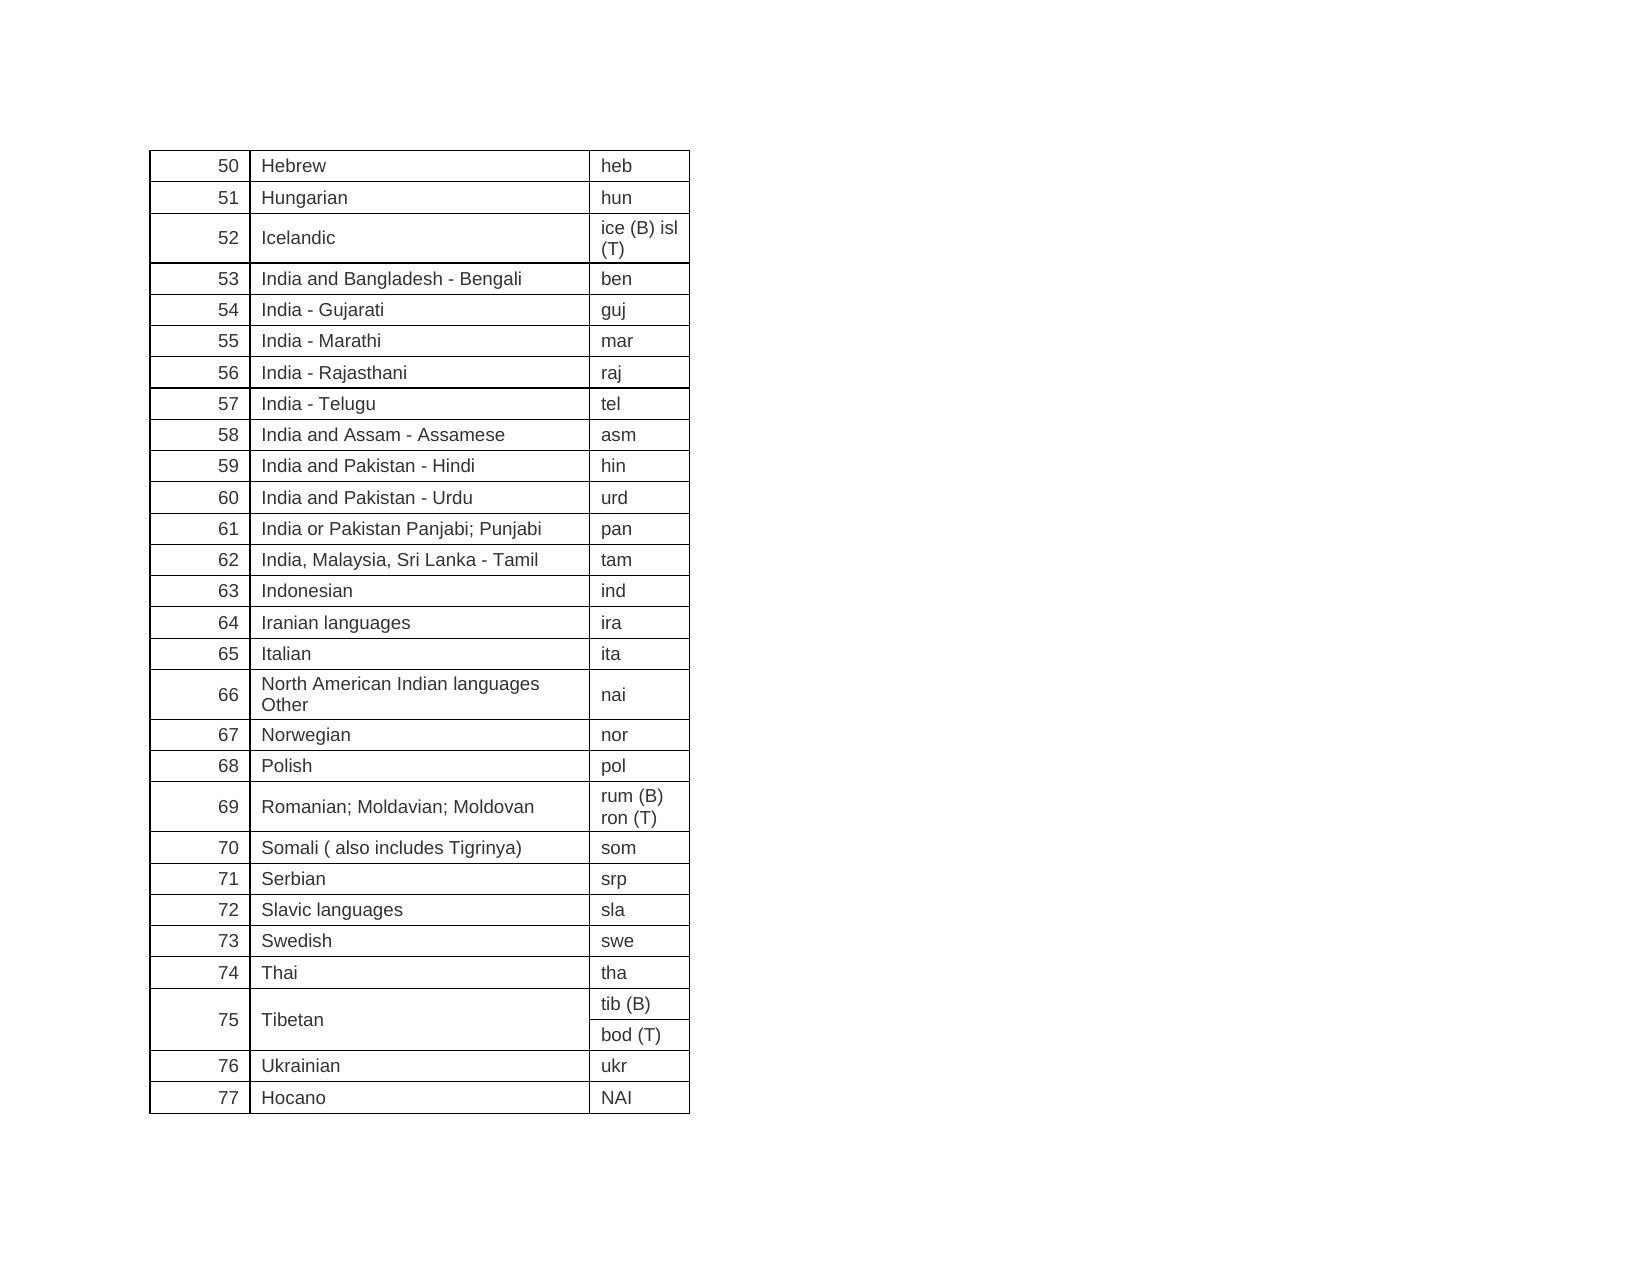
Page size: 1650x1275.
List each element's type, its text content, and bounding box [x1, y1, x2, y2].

table_cell Slavic languages [251, 895, 589, 925]
table_cell 73 [151, 926, 249, 956]
table_cell tha [590, 957, 689, 987]
table_cell 56 [151, 357, 249, 387]
table_cell sla [590, 895, 689, 925]
table_cell tam [590, 545, 689, 575]
table_cell 60 [151, 482, 249, 512]
table_cell ice (B) isl (T) [590, 214, 689, 262]
table_cell Hebrew [251, 151, 589, 181]
table_cell guj [590, 295, 689, 325]
table_cell India, Malaysia, Sri Lanka - Tamil [251, 545, 589, 575]
table_cell srp [590, 864, 689, 894]
table_cell Swedish [251, 926, 589, 956]
table_cell bod (T) [590, 1020, 689, 1050]
table_cell Iranian languages [251, 607, 589, 637]
table_cell 58 [151, 420, 249, 450]
table_cell 57 [151, 389, 249, 419]
table_cell Italian [251, 639, 589, 669]
table_cell rum (B) ron (T) [590, 782, 689, 831]
table_cell 69 [151, 782, 249, 831]
table_cell ita [590, 639, 689, 669]
table_cell North American Indian languages Other [251, 670, 589, 719]
table_cell Romanian; Moldavian; Moldovan [251, 782, 589, 831]
table_cell 68 [151, 751, 249, 781]
table_cell 62 [151, 545, 249, 575]
table_cell 64 [151, 607, 249, 637]
table_cell Serbian [251, 864, 589, 894]
table_cell 66 [151, 670, 249, 719]
table_cell Tibetan [251, 989, 589, 1050]
table_cell raj [590, 357, 689, 387]
table_cell 52 [151, 214, 249, 262]
table_cell 63 [151, 576, 249, 606]
table_cell swe [590, 926, 689, 956]
table_cell ind [590, 576, 689, 606]
table_cell Somali ( also includes Tigrinya) [251, 832, 589, 862]
table_cell India and Bangladesh - Bengali [251, 264, 589, 294]
table_cell 75 [151, 989, 249, 1050]
table_cell 59 [151, 451, 249, 481]
table_cell pan [590, 514, 689, 544]
table_cell NAI [590, 1082, 689, 1112]
table_cell nor [590, 720, 689, 750]
table_cell India or Pakistan Panjabi; Punjabi [251, 514, 589, 544]
table_cell India and Assam - Assamese [251, 420, 589, 450]
table_cell 55 [151, 326, 249, 356]
table_cell ben [590, 264, 689, 294]
table_cell hun [590, 182, 689, 212]
table_cell ukr [590, 1051, 689, 1081]
table_cell tib (B) [590, 989, 689, 1019]
table_cell India and Pakistan - Urdu [251, 482, 589, 512]
table_cell India - Marathi [251, 326, 589, 356]
table_cell 61 [151, 514, 249, 544]
table_cell 77 [151, 1082, 249, 1112]
table_cell ira [590, 607, 689, 637]
table_cell 51 [151, 182, 249, 212]
table_cell 74 [151, 957, 249, 987]
table_cell Polish [251, 751, 589, 781]
table_cell mar [590, 326, 689, 356]
table_cell India - Telugu [251, 389, 589, 419]
table_cell pol [590, 751, 689, 781]
table_cell Hungarian [251, 182, 589, 212]
table_cell Thai [251, 957, 589, 987]
table_cell India - Gujarati [251, 295, 589, 325]
table_cell 70 [151, 832, 249, 862]
table_cell India - Rajasthani [251, 357, 589, 387]
table_cell 67 [151, 720, 249, 750]
table_cell hin [590, 451, 689, 481]
table_cell 76 [151, 1051, 249, 1081]
table_cell som [590, 832, 689, 862]
table_cell urd [590, 482, 689, 512]
table_cell Indonesian [251, 576, 589, 606]
table_cell asm [590, 420, 689, 450]
table_cell 71 [151, 864, 249, 894]
table_cell 54 [151, 295, 249, 325]
table_cell 65 [151, 639, 249, 669]
table_cell 50 [151, 151, 249, 181]
table_cell 53 [151, 264, 249, 294]
table_cell Ukrainian [251, 1051, 589, 1081]
table_cell 72 [151, 895, 249, 925]
table_cell Norwegian [251, 720, 589, 750]
table_cell Icelandic [251, 214, 589, 262]
table_cell heb [590, 151, 689, 181]
table_cell tel [590, 389, 689, 419]
table_cell nai [590, 670, 689, 719]
table_cell Hocano [251, 1082, 589, 1112]
table_cell India and Pakistan - Hindi [251, 451, 589, 481]
